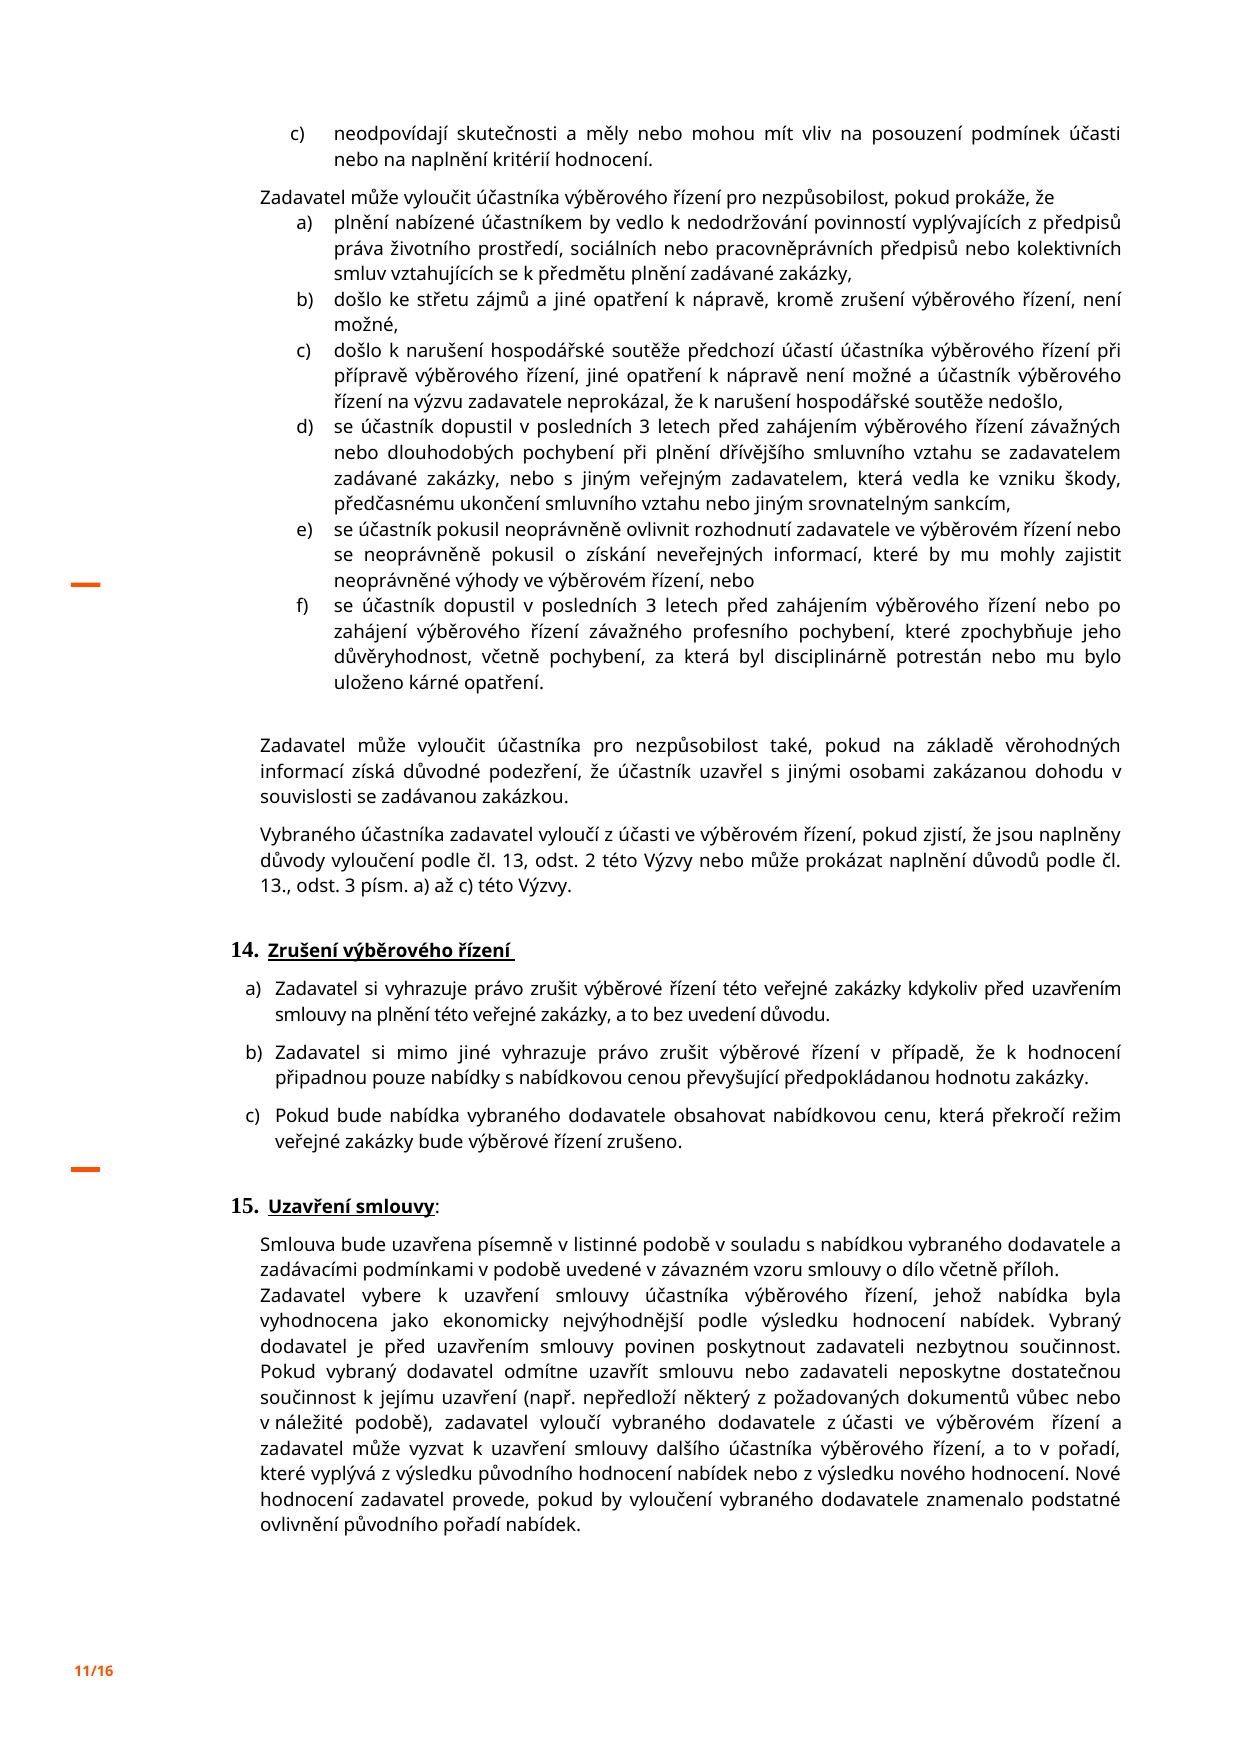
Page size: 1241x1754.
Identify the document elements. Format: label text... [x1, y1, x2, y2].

list Zrušení výběrového řízení [230, 936, 1122, 963]
list se účastník dopustil v posledních 3 letech před zahájením výběrového řízení závažných nebo dlouhodobých pochybení při plnění dřívějšího smluvního vztahu se zadavatelem zadávané zakázky, nebo s jiným veřejným zadavatelem, která vedla ke vzniku škody, předčasnému ukončení smluvního vztahu nebo jiným srovnatelným sankcím, [296, 414, 1122, 516]
text Smlouva bude uzavřena písemně v listinné podobě v souladu s nabídkou vybraného dodavatele a zadávacími podmínkami v podobě uvedené v závazném vzoru smlouvy o dílo včetně příloh. [260, 1231, 1122, 1282]
list se účastník pokusil neoprávněně ovlivnit rozhodnutí zadavatele ve výběrovém řízení nebo se neoprávněně pokusil o získání neveřejných informací, které by mu mohly zajistit neoprávněné výhody ve výběrovém řízení, nebo [296, 516, 1122, 592]
list se účastník dopustil v posledních 3 letech před zahájením výběrového řízení nebo po zahájení výběrového řízení závažného profesního pochybení, které zpochybňuje jeho důvěryhodnost, včetně pochybení, za která byl disciplinárně potrestán nebo mu bylo uloženo kárné opatření. [296, 592, 1122, 694]
text Zadavatel vybere k uzavření smlouvy účastníka výběrového řízení, jehož nabídka byla vyhodnocena jako ekonomicky nejvýhodnější podle výsledku hodnocení nabídek. Vybraný dodavatel je před uzavřením smlouvy povinen poskytnout zadavateli nezbytnou součinnost. Pokud vybraný dodavatel odmítne uzavřít smlouvu nebo zadavateli neposkytne dostatečnou součinnost k jejímu uzavření (např. nepředloží některý z požadovaných dokumentů vůbec nebo v náležité podobě), zadavatel vyloučí vybraného dodavatele z účasti ve výběrovém řízení a zadavatel může vyzvat k uzavření smlouvy dalšího účastníka výběrového řízení, a to v pořadí, které vyplývá z výsledku původního hodnocení nabídek nebo z výsledku nového hodnocení. Nové hodnocení zadavatel provede, pokud by vyloučení vybraného dodavatele znamenalo podstatné ovlivnění původního pořadí nabídek. [260, 1282, 1122, 1537]
list Uzavření smlouvy: [230, 1192, 1122, 1218]
list Pokud bude nabídka vybraného dodavatele obsahovat nabídkovou cenu, která překročí režim veřejné zakázky bude výběrové řízení zrušeno. [245, 1103, 1122, 1154]
text Vybraného účastníka zadavatel vyloučí z účasti ve výběrovém řízení, pokud zjistí, že jsou naplněny důvody vyloučení podle čl. 13, odst. 2 této Výzvy nebo může prokázat naplnění důvodů podle čl. 13., odst. 3 písm. a) až c) této Výzvy. [260, 822, 1122, 898]
list došlo k narušení hospodářské soutěže předchozí účastí účastníka výběrového řízení při přípravě výběrového řízení, jiné opatření k nápravě není možné a účastník výběrového řízení na výzvu zadavatele neprokázal, že k narušení hospodářské soutěže nedošlo, [296, 337, 1122, 414]
list došlo ke střetu zájmů a jiné opatření k nápravě, kromě zrušení výběrového řízení, není možné, [296, 286, 1122, 337]
text Zadavatel může vyloučit účastníka výběrového řízení pro nezpůsobilost, pokud prokáže, že [260, 184, 1122, 210]
text Zadavatel může vyloučit účastníka pro nezpůsobilost také, pokud na základě věrohodných informací získá důvodné podezření, že účastník uzavřel s jinými osobami zakázanou dohodu v souvislosti se zadávanou zakázkou. [260, 733, 1122, 809]
list neodpovídají skutečnosti a měly nebo mohou mít vliv na posouzení podmínek účasti nebo na naplnění kritérií hodnocení. [290, 121, 1122, 172]
list Zadavatel si mimo jiné vyhrazuje právo zrušit výběrové řízení v případě, že k hodnocení připadnou pouze nabídky s nabídkovou cenou převyšující předpokládanou hodnotu zakázky. [245, 1039, 1122, 1090]
list Zadavatel si vyhrazuje právo zrušit výběrové řízení této veřejné zakázky kdykoliv před uzavřením smlouvy na plnění této veřejné zakázky, a to bez uvedení důvodu. [245, 976, 1122, 1027]
list plnění nabízené účastníkem by vedlo k nedodržování povinností vyplývajících z předpisů práva životního prostředí, sociálních nebo pracovněprávních předpisů nebo kolektivních smluv vztahujících se k předmětu plnění zadávané zakázky, [296, 210, 1122, 286]
